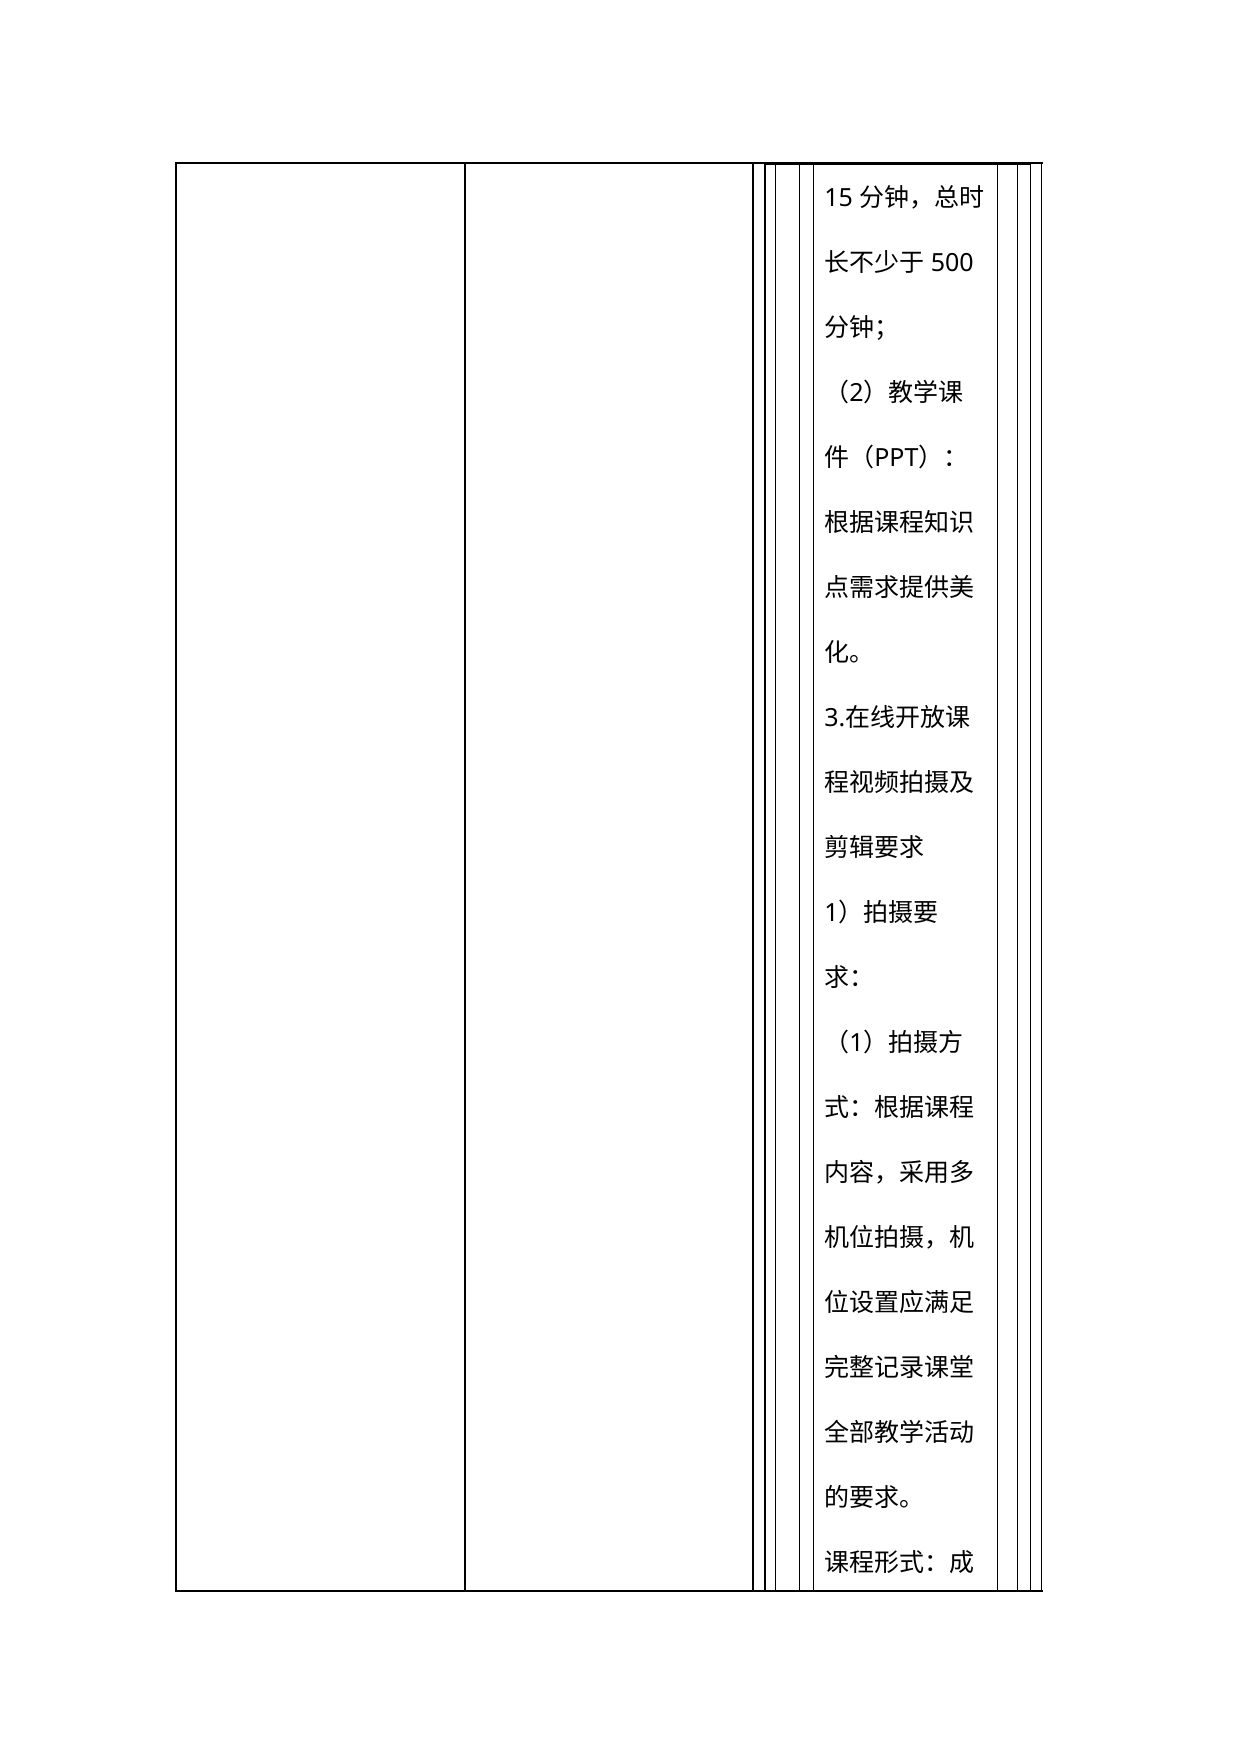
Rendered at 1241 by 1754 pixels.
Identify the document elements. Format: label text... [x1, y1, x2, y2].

table_cell 13 [466, 164, 752, 1590]
table_cell [998, 165, 1017, 1590]
table_cell [1018, 165, 1030, 1590]
table_cell [776, 165, 799, 1590]
table_cell [1031, 164, 1041, 1590]
table_cell [766, 165, 775, 1590]
table_cell [814, 165, 997, 1590]
table_cell [754, 164, 764, 1590]
table_cell [800, 165, 813, 1590]
table_cell [177, 164, 464, 1590]
